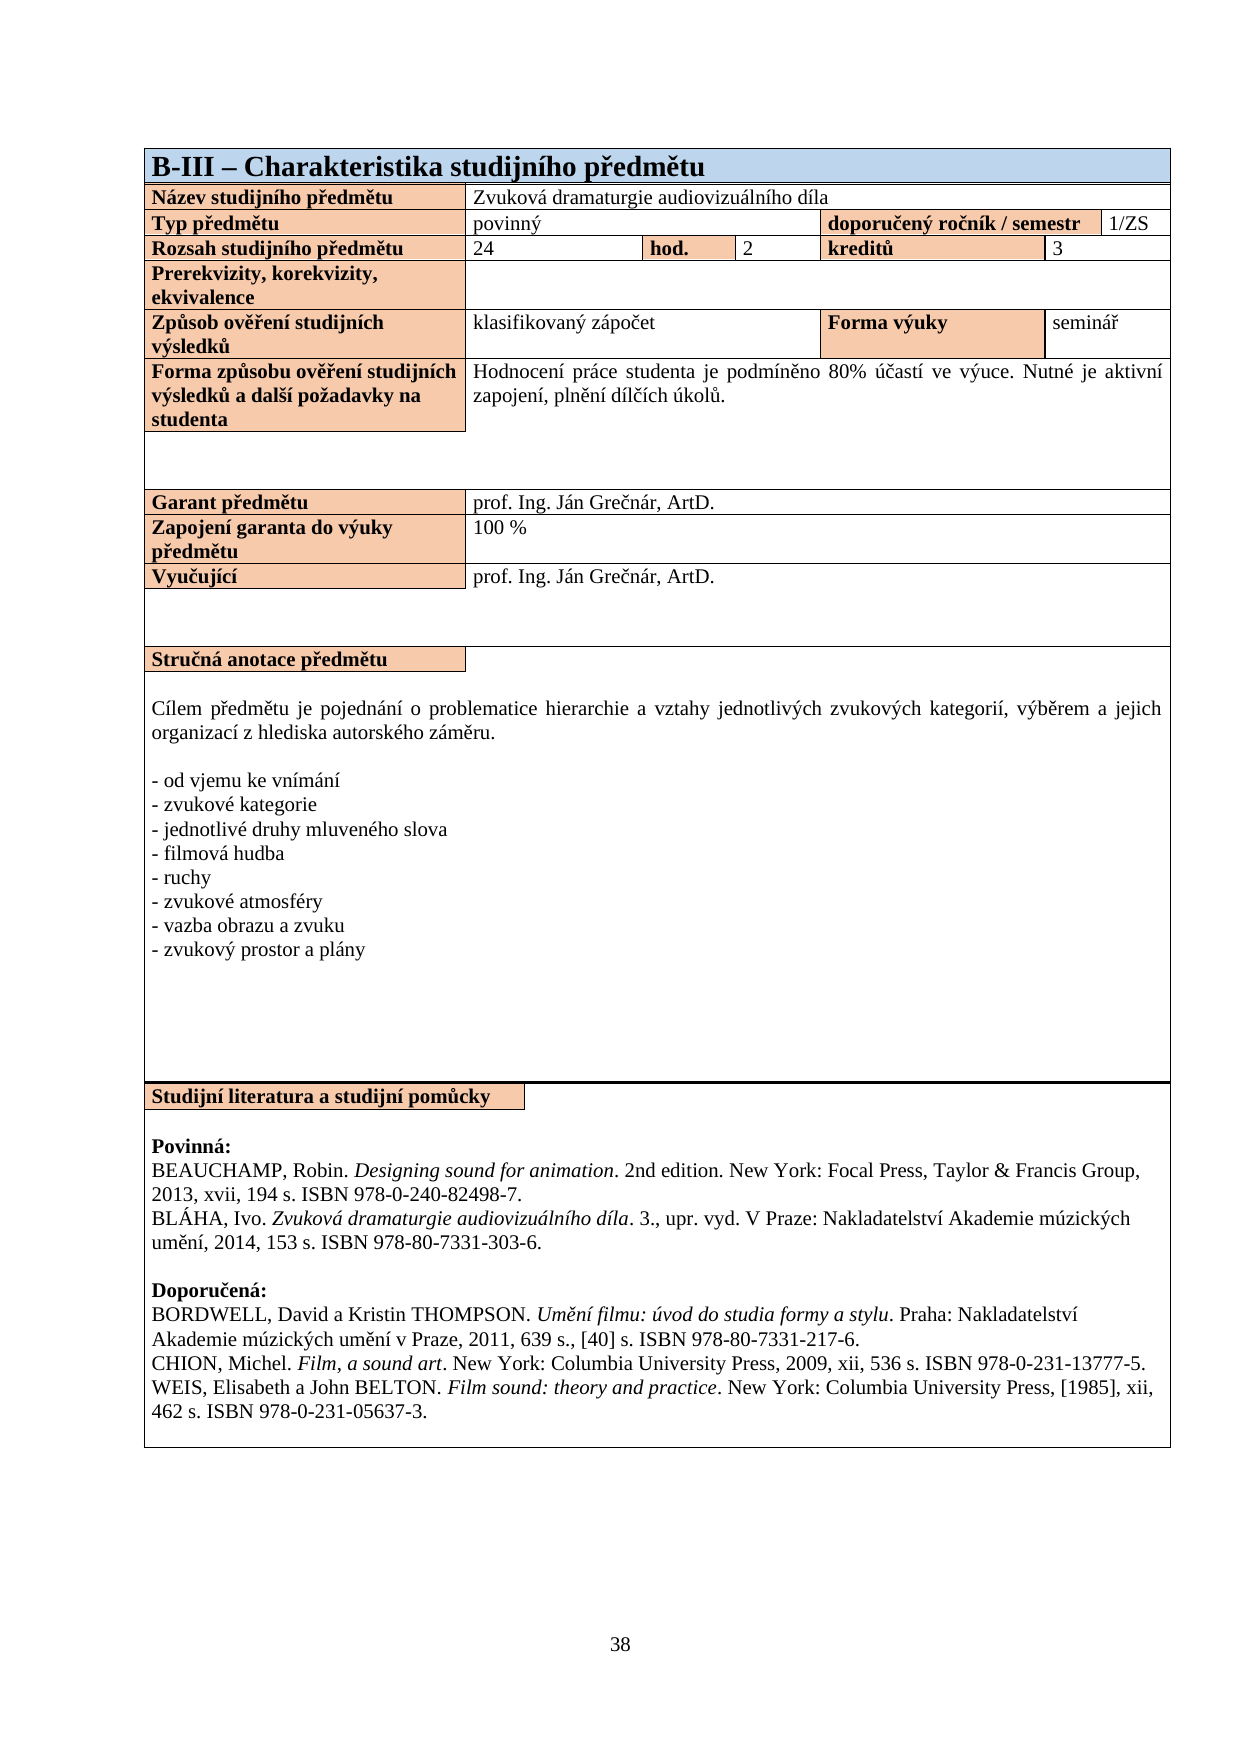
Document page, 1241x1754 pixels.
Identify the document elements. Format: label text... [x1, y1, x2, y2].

table_cell Studijní literatura a studijní pomůcky [145, 1084, 524, 1109]
table_cell Typ předmětu [145, 210, 465, 234]
table_cell Způsob ověření studijních výsledků [145, 310, 465, 358]
table_cell hod. [643, 236, 735, 259]
table_cell seminář [1046, 310, 1170, 358]
table_cell [466, 261, 1170, 309]
table_cell prof. Ing. Ján Grečnár, ArtD. [466, 564, 1170, 588]
table_cell Hodnocení práce studenta je podmíněno 80% účastí ve výuce. Nutné je aktivní zapojení, plnění dílčích úkolů. [466, 359, 1170, 431]
table_cell [145, 588, 1170, 646]
table_cell 24 [466, 236, 642, 259]
table_cell Zvuková dramaturgie audiovizuálního díla [466, 185, 1170, 209]
table_cell 1/ZS [1102, 210, 1170, 234]
table_cell Název studijního předmětu [145, 185, 465, 209]
table_cell Povinná: BEAUCHAMP, Robin. Designing sound for animation. 2nd edition. New York: Focal Press, Taylor & Francis Group, 2013, xvii, 194 s. ISBN 978-0-240-82498-7. BLÁHA, Ivo. Zvuková dramaturgie audiovizuálního díla. 3., upr. vyd. V Praze: Nakladatelství Akademie múzických umění, 2014, 153 s. ISBN 978-80-7331-303-6. Doporučená: BORDWELL, David a Kristin THOMPSON. Umění filmu: úvod do studia formy a stylu. Praha: Nakladatelství Akademie múzických umění v Praze, 2011, 639 s., [40] s. ISBN 978-80-7331-217-6. CHION, Michel. Film, a sound art. New York: Columbia University Press, 2009, xii, 536 s. ISBN 978-0-231-13777-5. WEIS, Elisabeth a John BELTON. Film sound: theory and practice. New York: Columbia University Press, [1985], xii, 462 s. ISBN 978-0-231-05637-3. [145, 1109, 1170, 1447]
table_cell Forma výuky [821, 310, 1044, 358]
table_cell Zapojení garanta do výuky předmětu [145, 515, 465, 563]
table_cell klasifikovaný zápočet [466, 310, 820, 358]
table_cell doporučený ročník / semestr [821, 210, 1101, 234]
table_cell povinný [466, 210, 820, 234]
table_cell Garant předmětu [145, 490, 465, 514]
table_cell Prerekvizity, korekvizity, ekvivalence [145, 261, 465, 309]
table_cell Forma způsobu ověření studijních výsledků a další požadavky na studenta [145, 359, 465, 431]
table_cell Vyučující [145, 564, 465, 588]
table_cell 2 [736, 236, 820, 259]
table_cell [466, 647, 1170, 671]
table_cell Rozsah studijního předmětu [145, 236, 465, 259]
table_header B-III – Charakteristika studijního předmětu [145, 149, 1170, 182]
table_cell [145, 431, 1170, 489]
table_cell prof. Ing. Ján Grečnár, ArtD. [466, 490, 1170, 514]
table_cell Stručná anotace předmětu [145, 647, 465, 671]
table_cell Cílem předmětu je pojednání o problematice hierarchie a vztahy jednotlivých zvukových kategorií, výběrem a jejich organizací z hlediska autorského záměru. - od vjemu ke vnímání - zvukové kategorie - jednotlivé druhy mluveného slova - filmová hudba - ruchy - zvukové atmosféry - vazba obrazu a zvuku - zvukový prostor a plány [145, 671, 1170, 1081]
table_cell [525, 1084, 1170, 1109]
table_cell kreditů [821, 236, 1044, 259]
table_cell 3 [1046, 236, 1170, 259]
table_cell 100 % [466, 515, 1170, 563]
